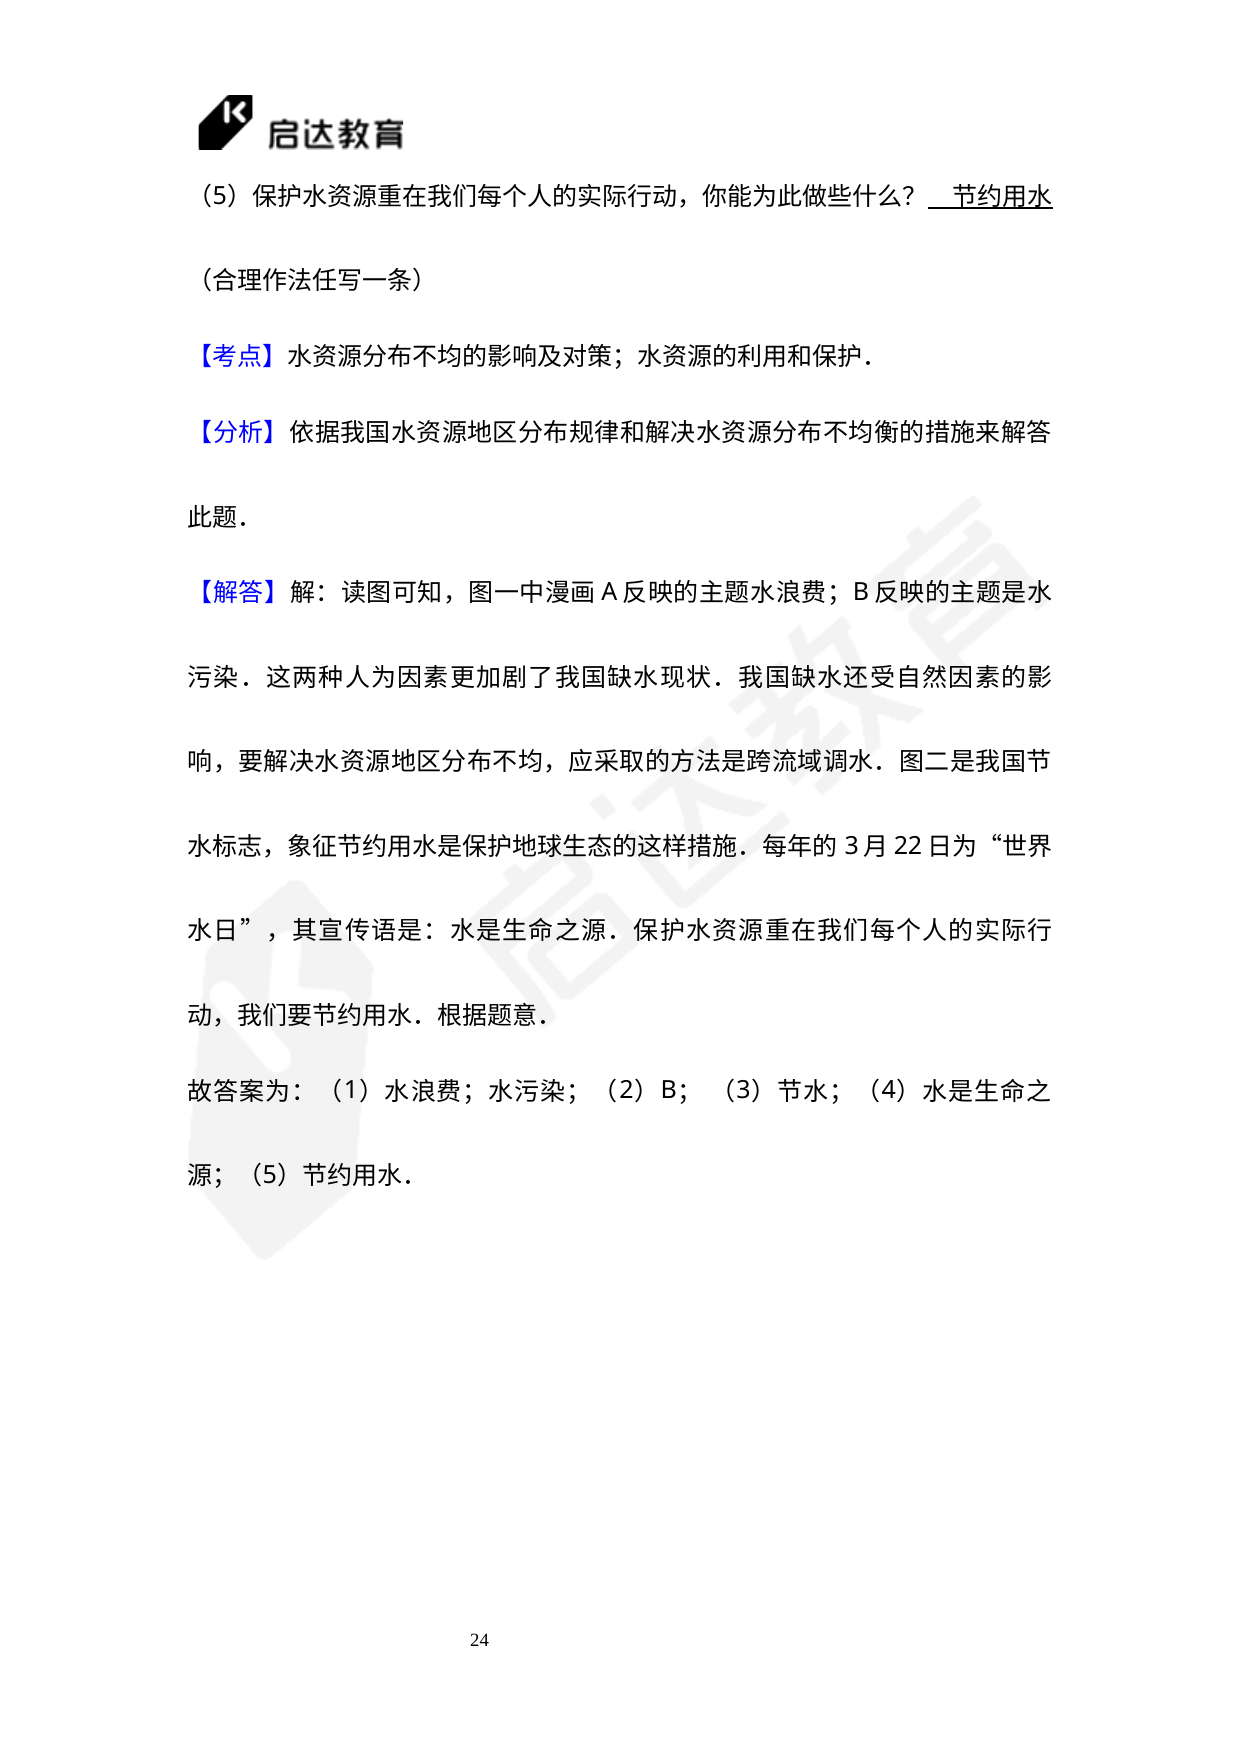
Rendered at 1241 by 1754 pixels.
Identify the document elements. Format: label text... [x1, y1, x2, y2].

text （5）保护水资源重在我们每个人的实际行动，你能为此做些什么？ 节约用水 （合理作法任写一条） [187, 162, 1053, 311]
picture [198, 95, 404, 150]
text 【分析】依据我国水资源地区分布规律和解决水资源分布不均衡的措施来解答此题． [187, 398, 1053, 548]
text 【考点】水资源分布不均的影响及对策；水资源的利用和保护． [187, 322, 1053, 387]
text 【解答】解：读图可知，图一中漫画A反映的主题水浪费；B反映的主题是水污染．这两种人为因素更加剧了我国缺水现状．我国缺水还受自然因素的影响，要解决水资源地区分布不均，应采取的方法是跨流域调水．图二是我国节水标志，象征节约用水是保护地球生态的这样措施．每年的3月22日为“世界水日”，其宣传语是：水是生命之源．保护水资源重在我们每个人的实际行动，我们要节约用水．根据题意． [187, 558, 1053, 1046]
text 故答案为：（1）水浪费；水污染；（2）B； （3）节水；（4）水是生命之源；（5）节约用水． [187, 1057, 1053, 1206]
